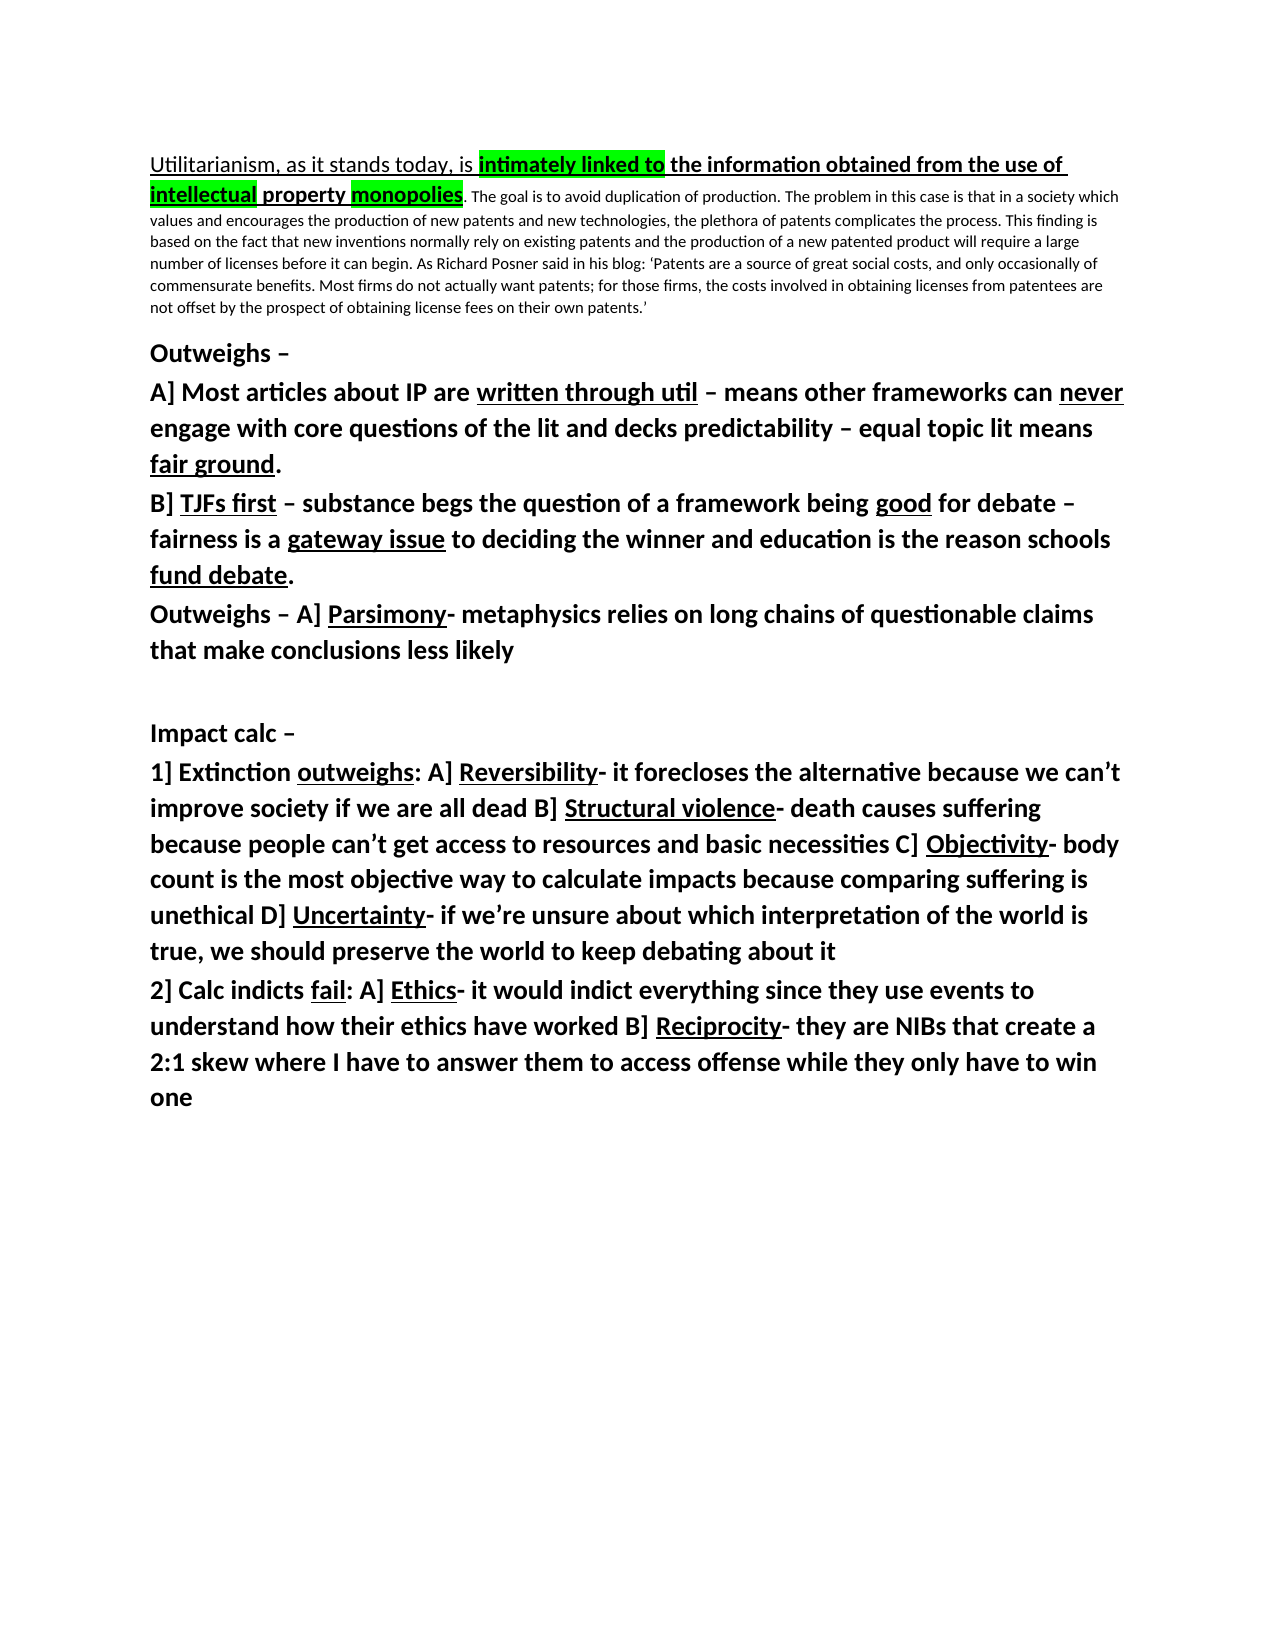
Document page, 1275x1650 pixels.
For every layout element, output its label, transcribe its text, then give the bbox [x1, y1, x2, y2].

subtitle Outweighs – [150, 336, 1125, 369]
text Utilitarianism, as it stands today, is intimately linked to the information obtained from the use of intellectual property monopolies. The goal is to avoid duplication of production. The problem in this case is that in a society which values ​​and encourages the production of new patents and new technologies, the plethora of patents complicates the process. This finding is based on the fact that new inventions normally rely on existing patents and the production of a new patented product will require a large number of licenses before it can begin. As Richard Posner said in his blog: ‘Patents are a source of great social costs, and only occasionally of commensurate benefits. Most firms do not actually want patents; for those firms, the costs involved in obtaining licenses from patentees are not offset by the prospect of obtaining license fees on their own patents.’ [150, 150, 1125, 318]
subtitle A] Most articles about IP are written through util – means other frameworks can never engage with core questions of the lit and decks predictability – equal topic lit means fair ground. [150, 376, 1125, 480]
subtitle 1] Extinction outweighs: A] Reversibility- it forecloses the alternative because we can’t improve society if we are all dead B] Structural violence- death causes suffering because people can’t get access to resources and basic necessities C] Objectivity- body count is the most objective way to calculate impacts because comparing suffering is unethical D] Uncertainty- if we’re unsure about which interpretation of the world is true, we should preserve the world to keep debating about it [150, 756, 1125, 967]
subtitle Outweighs – A] Parsimony- metaphysics relies on long chains of questionable claims that make conclusions less likely [150, 598, 1125, 666]
subtitle Impact calc – [150, 716, 1125, 749]
subtitle B] TJFs first – substance begs the question of a framework being good for debate – fairness is a gateway issue to deciding the winner and education is the reason schools fund debate. [150, 487, 1125, 591]
subtitle 2] Calc indicts fail: A] Ethics- it would indict everything since they use events to understand how their ethics have worked B] Reciprocity- they are NIBs that create a 2:1 skew where I have to answer them to access offense while they only have to win one [150, 973, 1125, 1113]
